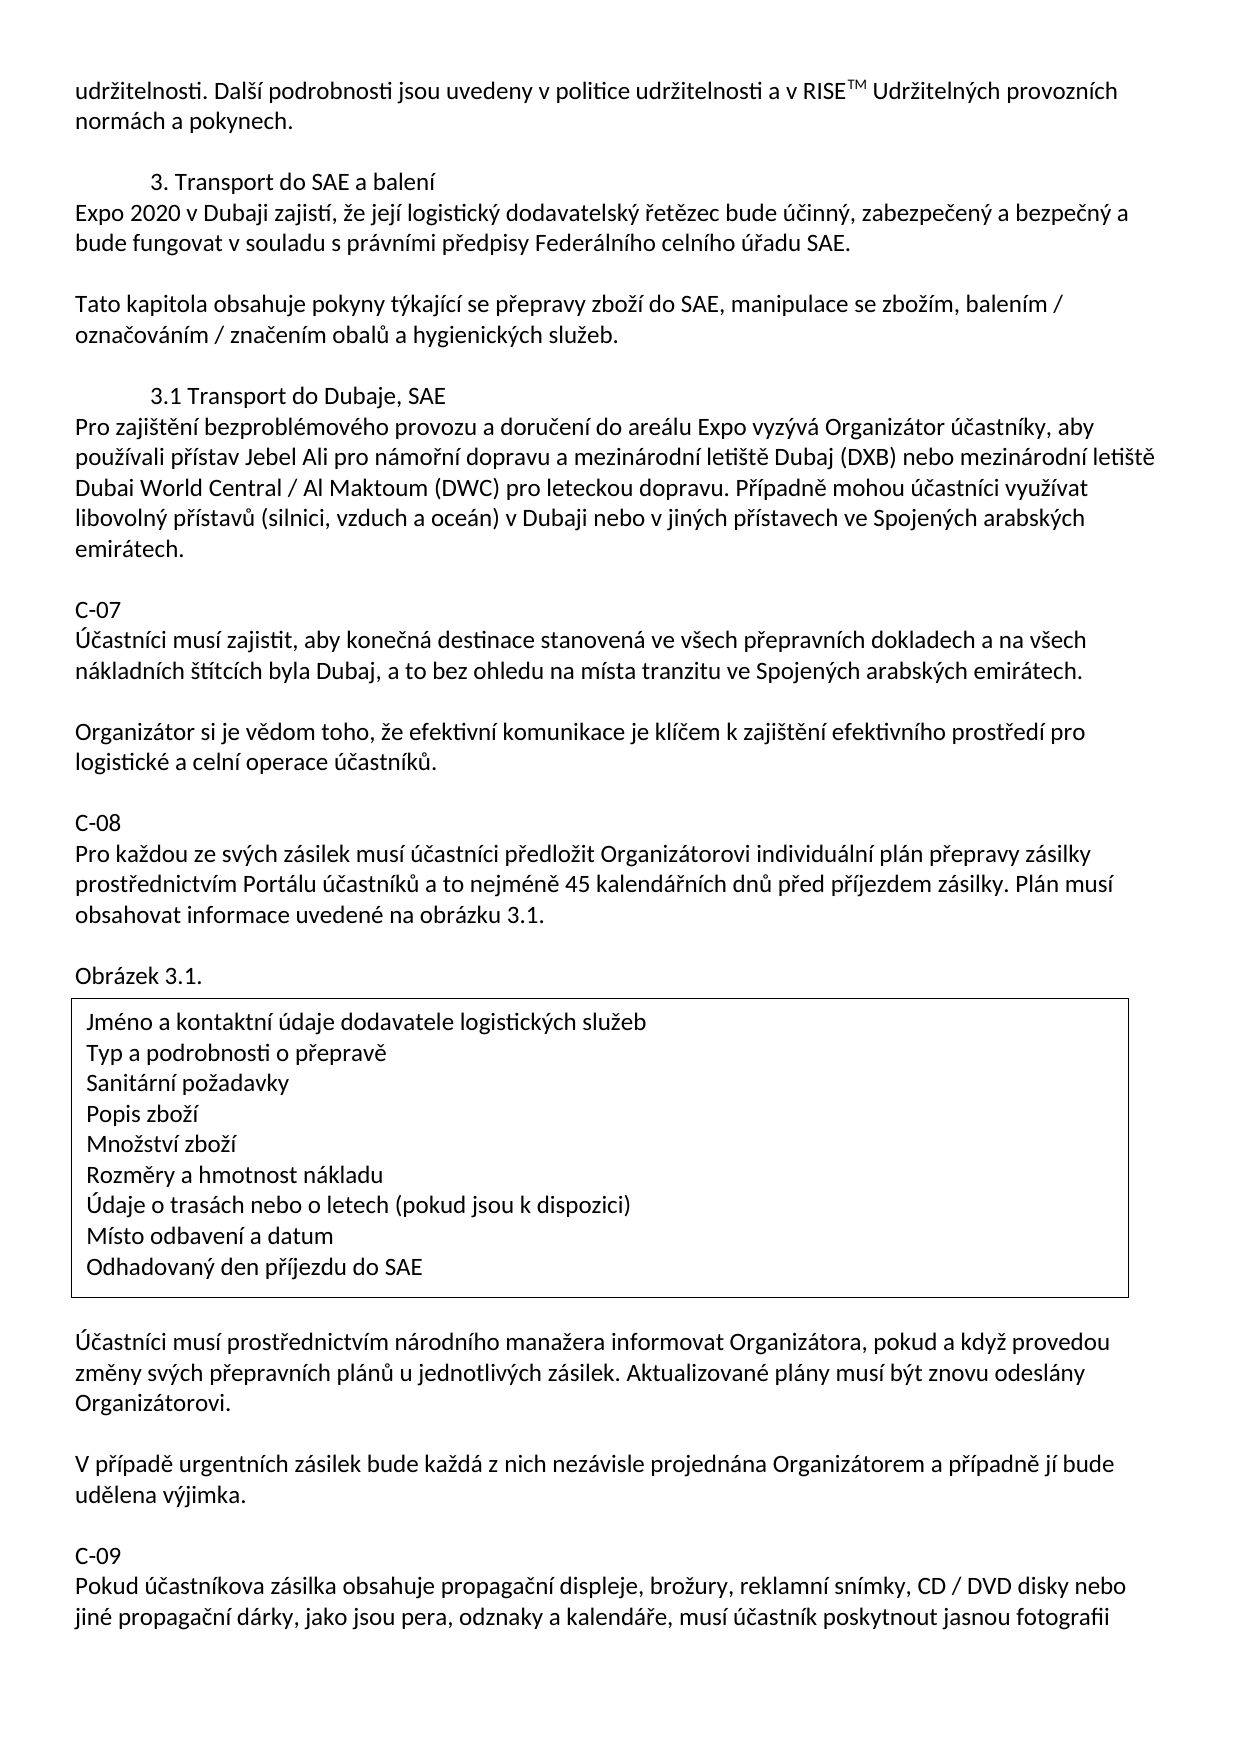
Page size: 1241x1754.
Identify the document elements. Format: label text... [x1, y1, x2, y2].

text 3.1 Transport do Dubaje, SAE [75, 380, 1165, 411]
text Účastníci musí prostřednictvím národního manažera informovat Organizátora, pokud a když provedou změny svých přepravních plánů u jednotlivých zásilek. Aktualizované plány musí být znovu odeslány Organizátorovi. [75, 1326, 1165, 1418]
text 3. Transport do SAE a balení [75, 167, 1165, 197]
text Pro každou ze svých zásilek musí účastníci předložit Organizátorovi individuální plán přepravy zásilky prostřednictvím Portálu účastníků a to nejméně 45 kalendářních dnů před příjezdem zásilky. Plán musí obsahovat informace uvedené na obrázku 3.1. [75, 838, 1165, 929]
text Expo 2020 v Dubaji zajistí, že její logistický dodavatelský řetězec bude účinný, zabezpečený a bezpečný a bude fungovat v souladu s právními předpisy Federálního celního úřadu SAE. [75, 197, 1165, 258]
text Pro zajištění bezproblémového provozu a doručení do areálu Expo vyzývá Organizátor účastníky, aby používali přístav Jebel Ali pro námořní dopravu a mezinárodní letiště Dubaj (DXB) nebo mezinárodní letiště Dubai World Central / Al Maktoum (DWC) pro leteckou dopravu. Případně mohou účastníci využívat libovolný přístavů (silnici, vzduch a oceán) v Dubaji nebo v jiných přístavech ve Spojených arabských emirátech. [75, 411, 1165, 563]
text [75, 75, 1165, 136]
text V případě urgentních zásilek bude každá z nich nezávisle projednána Organizátorem a případně jí bude udělena výjimka. [75, 1448, 1165, 1509]
text Účastníci musí zajistit, aby konečná destinace stanovená ve všech přepravních dokladech a na všech nákladních štítcích byla Dubaj, a to bez ohledu na místa tranzitu ve Spojených arabských emirátech. [75, 624, 1165, 685]
text Tato kapitola obsahuje pokyny týkající se přepravy zboží do SAE, manipulace se zbožím, balením / označováním / značením obalů a hygienických služeb. [75, 289, 1165, 350]
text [75, 1571, 1165, 1632]
text C-09 [75, 1540, 1165, 1571]
text C-07 [75, 594, 1165, 624]
text C-08 [75, 807, 1165, 838]
text Organizátor si je vědom toho, že efektivní komunikace je klíčem k zajištění efektivního prostředí pro logistické a celní operace účastníků. [75, 716, 1165, 777]
text Obrázek 3.1. [75, 960, 1165, 991]
